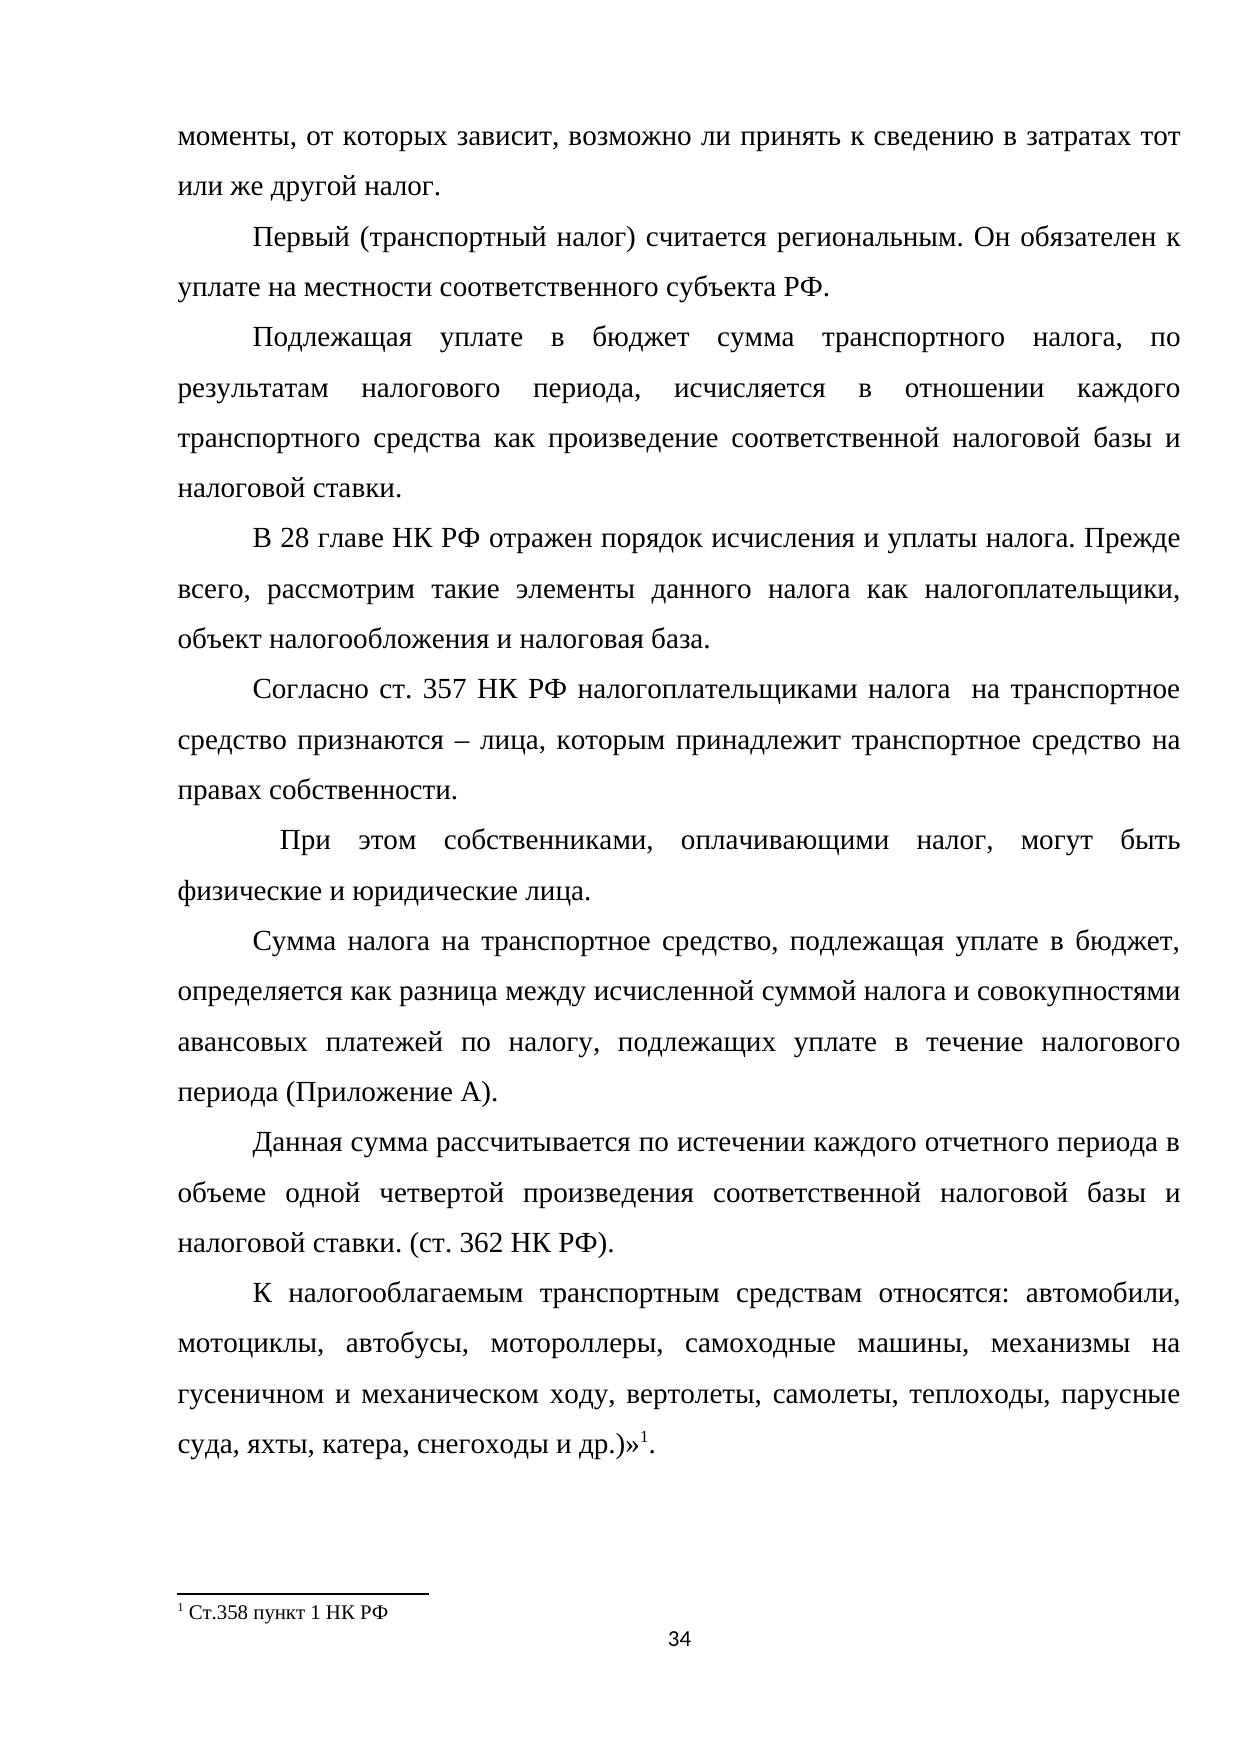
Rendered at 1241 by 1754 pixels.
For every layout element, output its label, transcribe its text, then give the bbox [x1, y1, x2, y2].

text Первый (транспортный налог) считается региональным. Он обязателен к уплате на местности соответственного субъекта РФ. [177, 219, 1181, 303]
text При этом собственниками, оплачивающими налог, могут быть физические и юридические лица. [177, 822, 1181, 906]
text Данная сумма рассчитывается по истечении каждого отчетного периода в объеме одной четвертой произведения соответственной налоговой базы и налоговой ставки. (ст. 362 НК РФ). [177, 1124, 1181, 1258]
text Сумма налога на транспортное средство, подлежащая уплате в бюджет, определяется как разница между исчисленной суммой налога и совокупностями авансовых платежей по налогу, подлежащих уплате в течение налогового периода (Приложение А). [177, 923, 1181, 1108]
text В 28 главе НК РФ отражен порядок исчисления и уплаты налога. Прежде всего, рассмотрим такие элементы данного налога как налогоплательщики, объект налогообложения и налоговая база. [177, 521, 1181, 655]
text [177, 118, 1181, 202]
text Подлежащая уплате в бюджет сумма транспортного налога, по результатам налогового периода, исчисляется в отношении каждого транспортного средства как произведение соответственной налоговой базы и налоговой ставки. [177, 319, 1181, 504]
text К налогооблагаемым транспортным средствам относятся: автомобили, мотоциклы, автобусы, мотороллеры, самоходные машины, механизмы на гусеничном и механическом ходу, вертолеты, самолеты, теплоходы, парусные суда, яхты, катера, снегоходы и др.)». [177, 1275, 1181, 1460]
text Согласно ст. 357 НК РФ налогоплательщиками налога на транспортное средство признаются – лица, которым принадлежит транспортное средство на правах собственности. [177, 672, 1181, 806]
